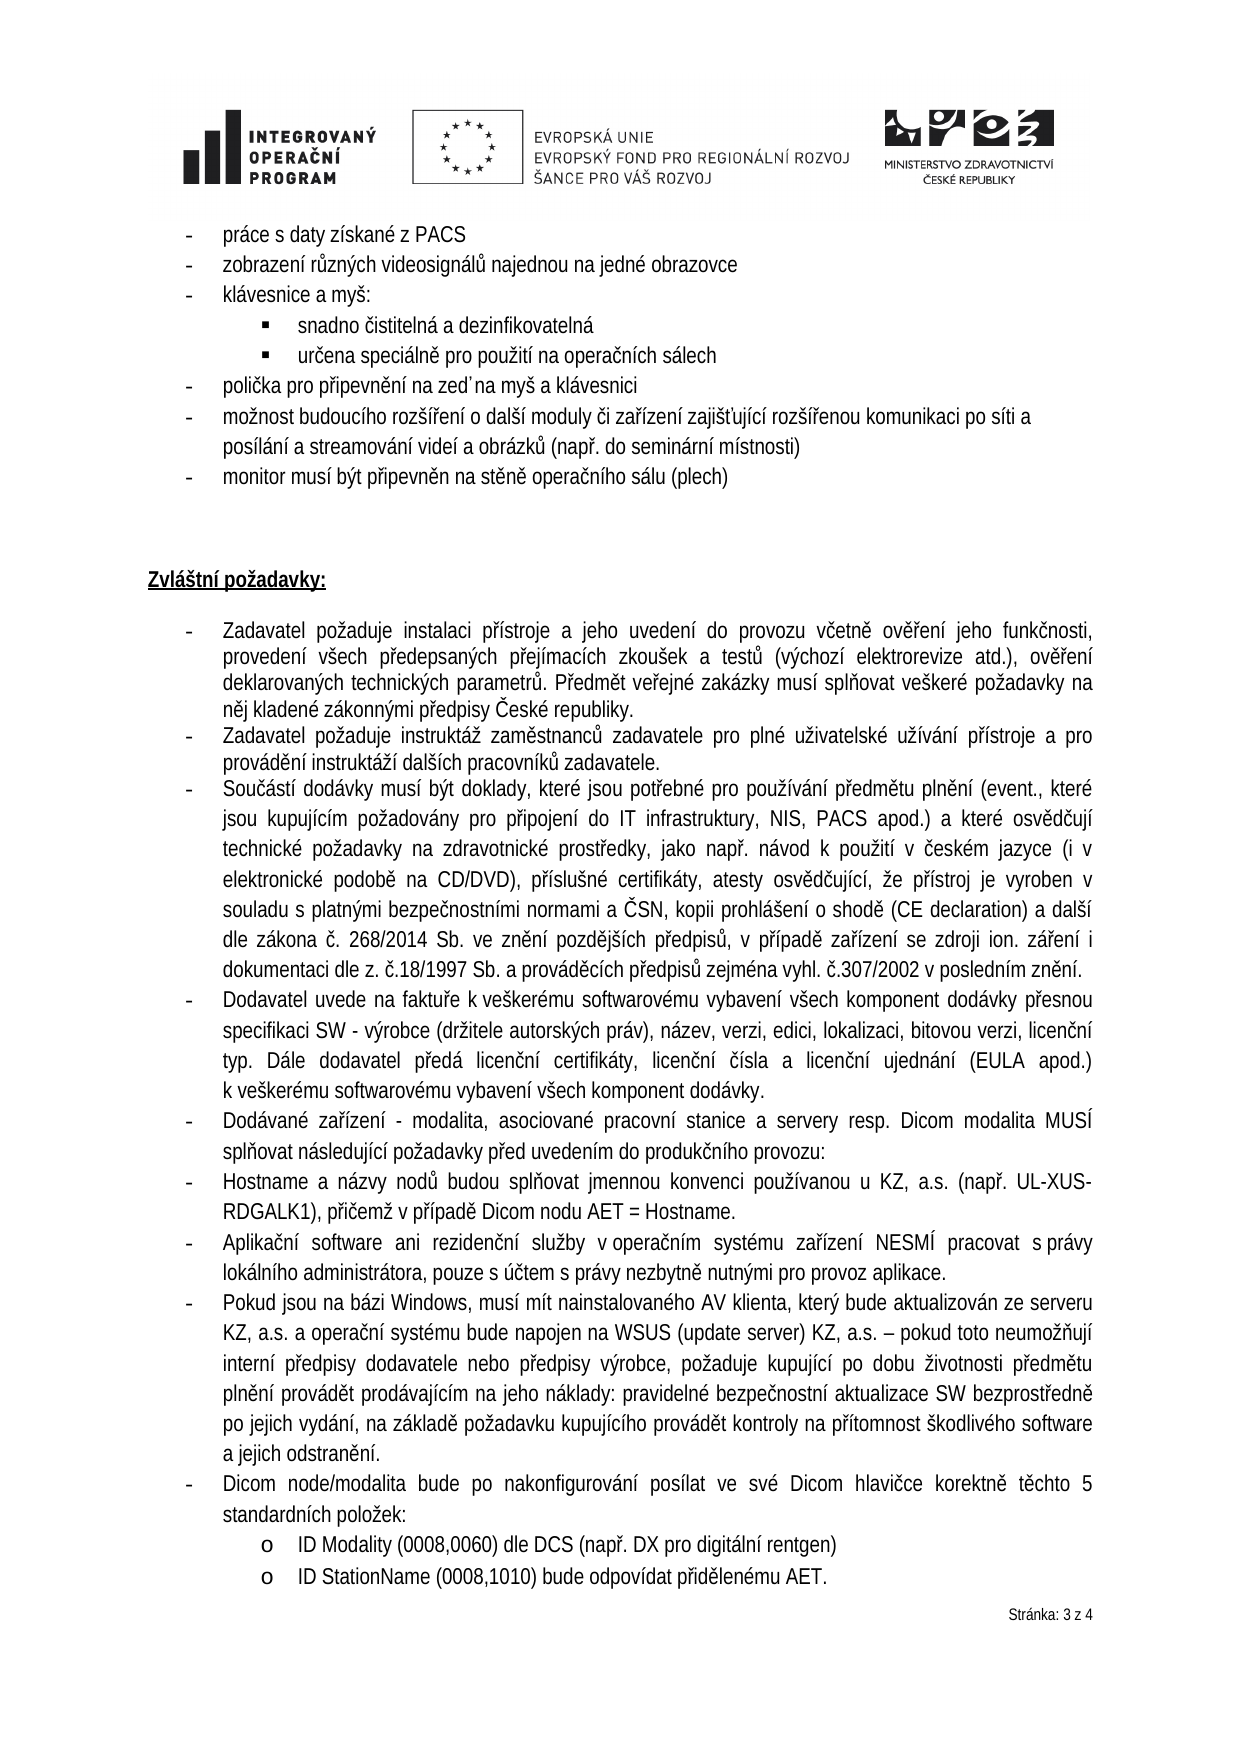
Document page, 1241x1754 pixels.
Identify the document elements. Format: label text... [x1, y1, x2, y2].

list klávesnice a myš: [185, 281, 1093, 308]
list Pokud jsou na bázi Windows, musí mít nainstalovaného AV klienta, který bude aktualizován ze serveru KZ, a.s. a operační systému bude napojen na WSUS (update server) KZ, a.s. – pokud toto neumožňují interní předpisy dodavatele nebo předpisy výrobce, požaduje kupující po dobu životnosti předmětu plnění provádět prodávajícím na jeho náklady: pravidelné bezpečnostní aktualizace SW bezprostředně po jejich vydání, na základě požadavku kupujícího provádět kontroly na přítomnost škodlivého software a jejich odstranění. [185, 1289, 1093, 1466]
list Hostname a názvy nodů budou splňovat jmennou konvenci používanou u KZ, a.s. (např. UL-XUS-RDGALK1), přičemž v případě Dicom nodu AET = Hostname. [185, 1168, 1093, 1224]
list polička pro připevnění na zeď na myš a klávesnici [185, 372, 1093, 399]
list zobrazení různých videosignálů najednou na jedné obrazovce [185, 251, 1093, 277]
list ID Modality (0008,0060) dle DCS (např. DX pro digitální rentgen) [260, 1531, 1093, 1559]
list práce s daty získané z PACS [185, 221, 1093, 247]
list určena speciálně pro použití na operačních sálech [260, 342, 1093, 368]
list Součástí dodávky musí být doklady, které jsou potřebné pro používání předmětu plnění (event., které jsou kupujícím požadovány pro připojení do IT infrastruktury, NIS, PACS apod.) a které osvědčují technické požadavky na zdravotnické prostředky, jako např. návod k použití v českém jazyce (i v elektronické podobě na CD/DVD), příslušné certifikáty, atesty osvědčující, že přístroj je vyroben v souladu s platnými bezpečnostními normami a ČSN, kopii prohlášení o shodě (CE declaration) a další dle zákona č. 268/2014 Sb. ve znění pozdějších předpisů, v případě zařízení se zdroji ion. záření i dokumentaci dle z. č.18/1997 Sb. a prováděcích předpisů zejména vyhl. č.307/2002 v posledním znění. [185, 775, 1093, 983]
picture [147, 73, 1090, 221]
list Dicom node/modalita bude po nakonfigurování posílat ve své Dicom hlavičce korektně těchto 5 standardních položek: [185, 1470, 1093, 1527]
list monitor musí být připevněn na stěně operačního sálu (plech) [185, 463, 1093, 490]
list Aplikační software ani rezidenční služby v operačním systému zařízení NESMÍ pracovat s právy lokálního administrátora, pouze s účtem s právy nezbytně nutnými pro provoz aplikace. [185, 1228, 1093, 1285]
list Zadavatel požaduje instruktáž zaměstnanců zadavatele pro plné uživatelské užívání přístroje a pro provádění instruktáží dalších pracovníků zadavatele. [185, 722, 1093, 775]
text Zvláštní požadavky: [148, 566, 1093, 592]
list Dodávané zařízení - modalita, asociované pracovní stanice a servery resp. Dicom modalita MUSÍ splňovat následující požadavky před uvedením do produkčního provozu: [185, 1107, 1093, 1164]
list ID StationName (0008,1010) bude odpovídat přidělenému AET. [260, 1563, 1093, 1592]
list snadno čistitelná a dezinfikovatelná [260, 312, 1093, 338]
list Zadavatel požaduje instalaci přístroje a jeho uvedení do provozu včetně ověření jeho funkčnosti, provedení všech předepsaných přejímacích zkoušek a testů (výchozí elektrorevize atd.), ověření deklarovaných technických parametrů. Předmět veřejné zakázky musí splňovat veškeré požadavky na něj kladené zákonnými předpisy České republiky. [185, 617, 1093, 722]
list Dodavatel uvede na faktuře k veškerému softwarovému vybavení všech komponent dodávky přesnou specifikaci SW - výrobce (držitele autorských práv), název, verzi, edici, lokalizaci, bitovou verzi, licenční typ. Dále dodavatel předá licenční certifikáty, licenční čísla a licenční ujednání (EULA apod.) k veškerému softwarovému vybavení všech komponent dodávky. [185, 986, 1093, 1103]
list možnost budoucího rozšíření o další moduly či zařízení zajišťující rozšířenou komunikaci po síti a posílání a streamování videí a obrázků (např. do seminární místnosti) [185, 403, 1093, 459]
